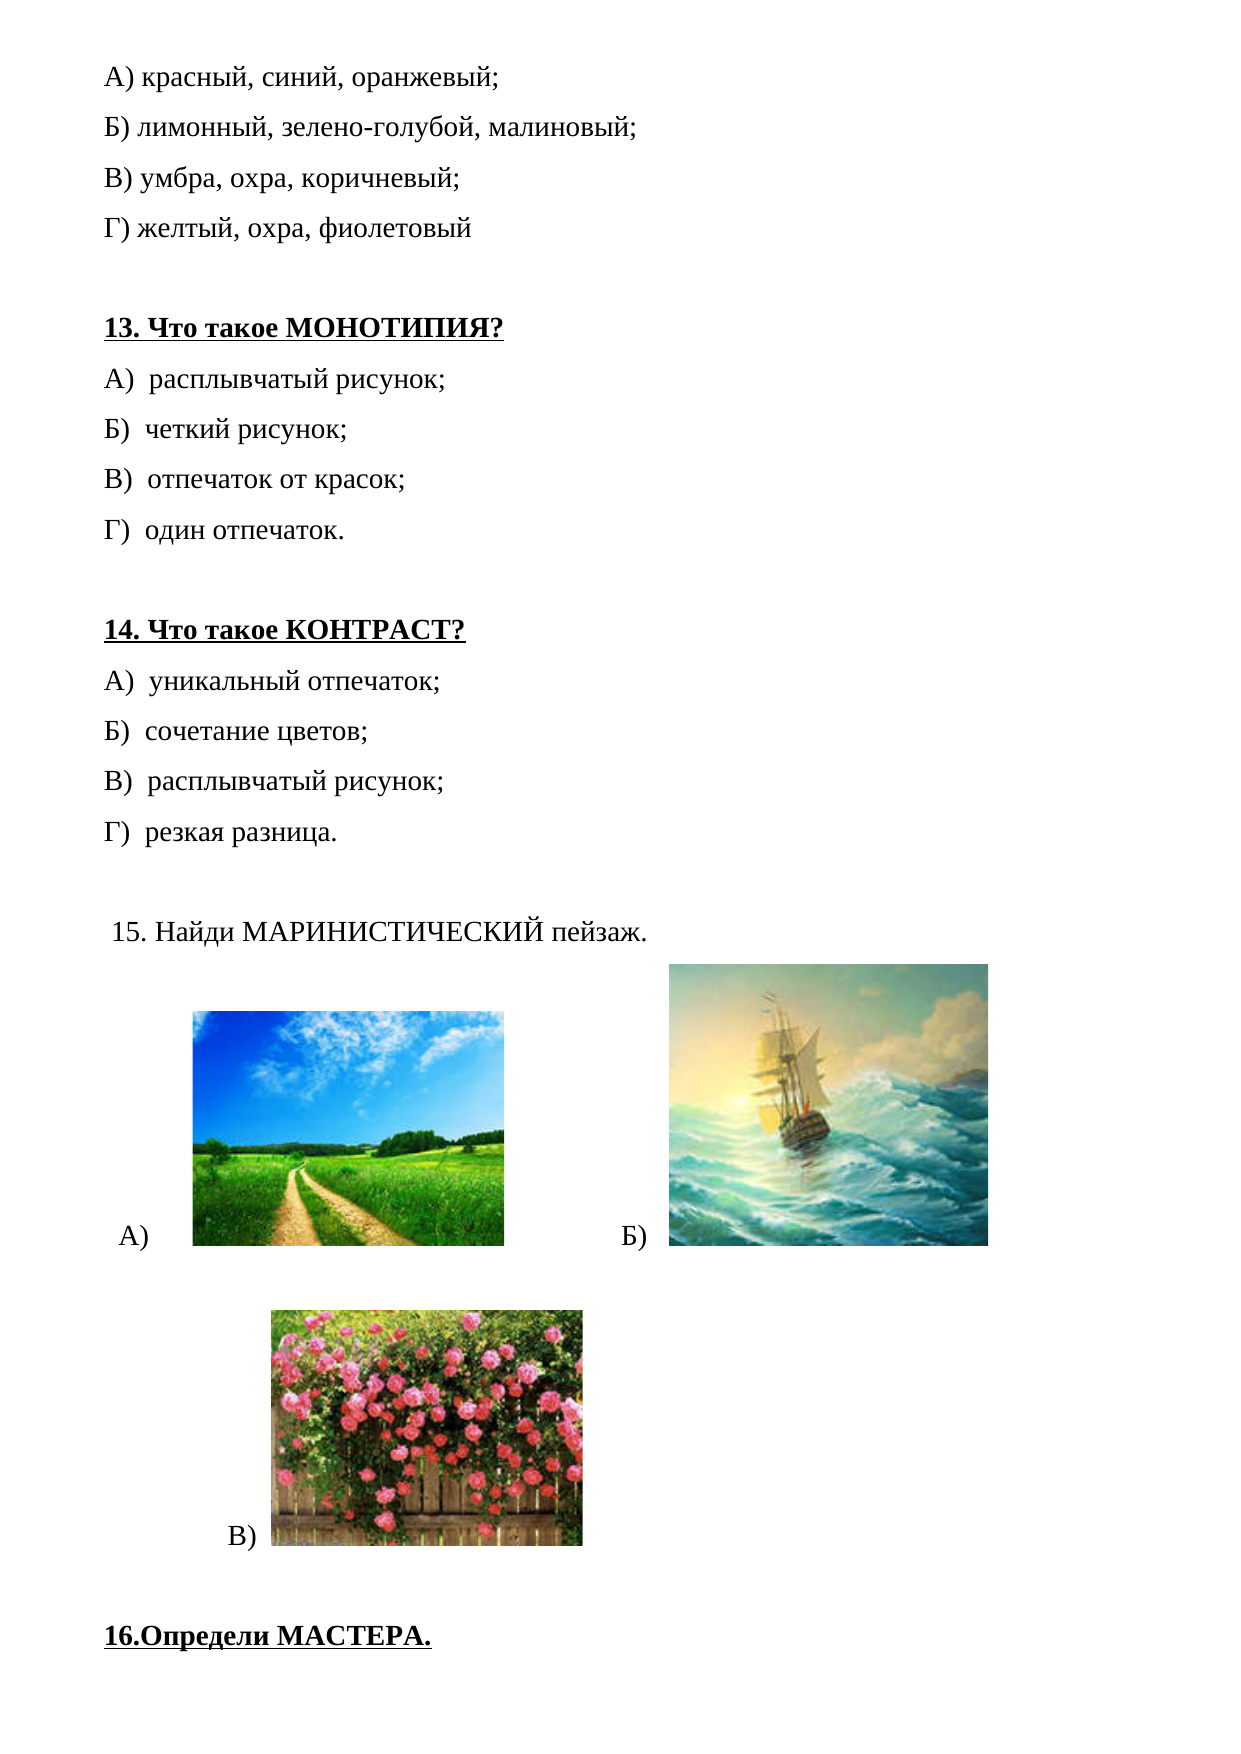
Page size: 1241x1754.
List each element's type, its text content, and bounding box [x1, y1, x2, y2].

text А) расплывчатый рисунок; [103, 361, 1152, 394]
text В) отпечаток от красок; [103, 462, 1152, 495]
text Б) лимонный, зелено-голубой, малиновый; [103, 109, 1152, 143]
text Г) желтый, охра, фиолетовый [103, 210, 1152, 243]
text Г) один отпечаток. [103, 512, 1152, 545]
text Г) резкая разница. [103, 814, 1152, 847]
text 15. Найди МАРИНИСТИЧЕСКИЙ пейзаж. [103, 914, 1152, 948]
text 14. Что такое КОНТРАСТ? [103, 612, 1152, 646]
text В) умбра, охра, коричневый; [103, 160, 1152, 193]
text В) расплывчатый рисунок; [103, 763, 1152, 797]
picture [271, 1310, 583, 1546]
picture [669, 964, 989, 1246]
text А) красный, синий, оранжевый; [103, 59, 1152, 93]
text А) уникальный отпечаток; [103, 663, 1152, 696]
text Б) сочетание цветов; [103, 713, 1152, 747]
text 16.Определи МАСТЕРА. [103, 1618, 1152, 1652]
text 13. Что такое МОНОТИПИЯ? [103, 311, 1152, 344]
picture [192, 1011, 505, 1246]
text Б) четкий рисунок; [103, 411, 1152, 445]
